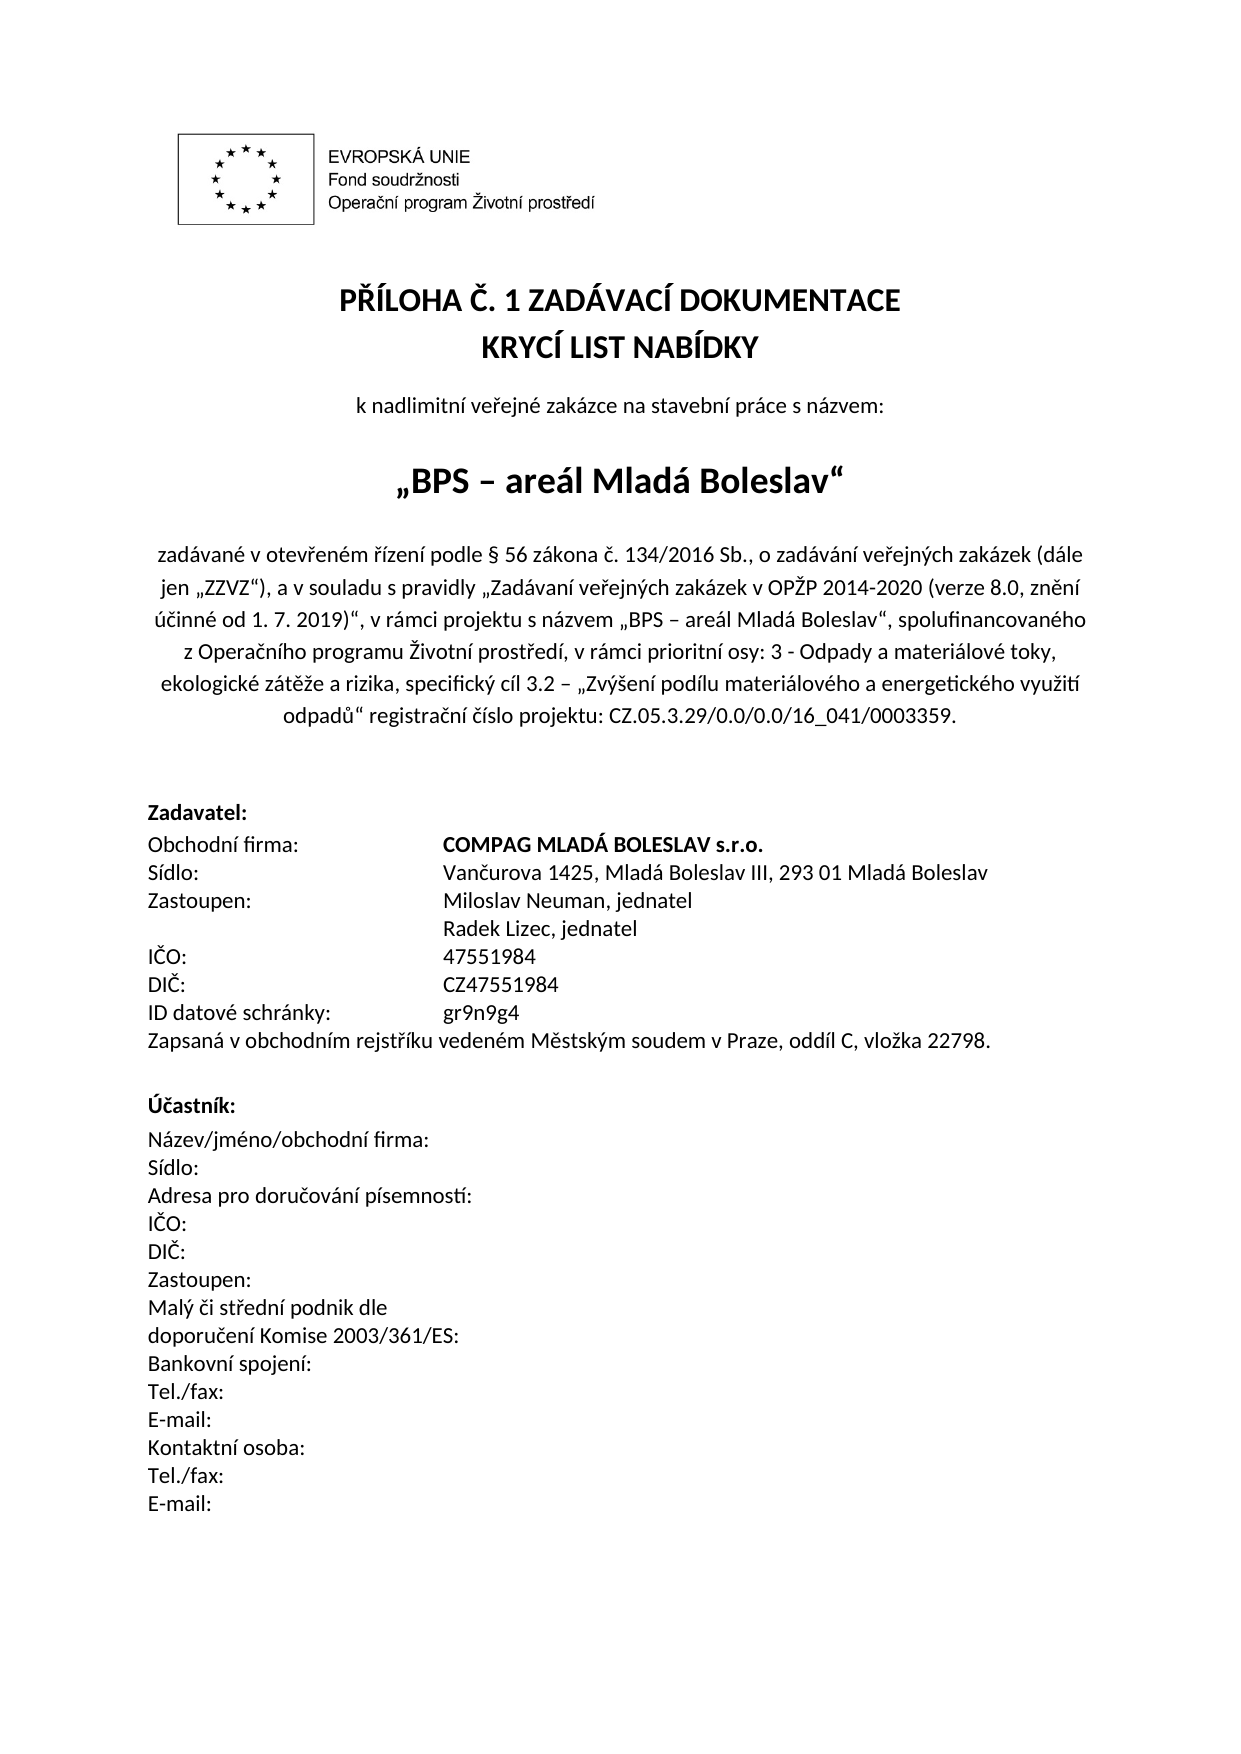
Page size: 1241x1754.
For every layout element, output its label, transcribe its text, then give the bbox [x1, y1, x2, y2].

text zadávané v otevřeném řízení podle § 56 zákona č. 134/2016 Sb., o zadávání veřejných zakázek (dále jen „ZZVZ“), a v souladu s pravidly „Zadávaní veřejných zakázek v OPŽP 2014-2020 (verze 8.0, znění účinné od 1. 7. 2019)“, v rámci projektu s názvem „BPS – areál Mladá Boleslav“, spolufinancovaného z Operačního programu Životní prostředí, v rámci prioritní osy: 3 - Odpady a materiálové toky, ekologické zátěže a rizika, specifický cíl 3.2 – „Zvýšení podílu materiálového a energetického využití odpadů“ registrační číslo projektu: CZ.05.3.29/0.0/0.0/16_041/0003359. [148, 541, 1093, 729]
text „BPS – areál Mladá Boleslav“ [148, 457, 1093, 503]
list E-mail: [148, 1405, 1093, 1433]
text Zastoupen: Miloslav Neuman, jednatel [148, 886, 1093, 914]
list IČO: [148, 1209, 1093, 1237]
text KRYCÍ LIST NABÍDKY [148, 326, 1093, 367]
list Tel./fax: [148, 1377, 1093, 1405]
list E-mail: [148, 1489, 1093, 1517]
text Obchodní firma: COMPAG MLADÁ BOLESLAV s.r.o. [148, 830, 1093, 858]
list doporučení Komise 2003/361/ES: [148, 1321, 1093, 1349]
text Sídlo: Vančurova 1425, Mladá Boleslav III, 293 01 Mladá Boleslav [148, 858, 1093, 886]
text DIČ: CZ47551984 [148, 970, 1093, 998]
text k nadlimitní veřejné zakázce na stavební práce s názvem: [148, 392, 1093, 420]
text Zadavatel: [148, 798, 1093, 826]
list Název/jméno/obchodní firma: [148, 1125, 1093, 1153]
list Bankovní spojení: [148, 1349, 1093, 1377]
list Sídlo: [148, 1153, 1093, 1181]
list DIČ: [148, 1237, 1093, 1265]
text ID datové schránky: gr9n9g4 [148, 998, 1093, 1026]
list Adresa pro doručování písemností: [148, 1181, 1093, 1209]
list Tel./fax: [148, 1461, 1093, 1489]
list Zastoupen: [148, 1265, 1093, 1293]
list Kontaktní osoba: [148, 1433, 1093, 1461]
text PŘÍLOHA Č. 1 ZADÁVACÍ DOKUMENTACE [148, 279, 1093, 320]
text IČO: 47551984 [148, 942, 1093, 970]
text Radek Lizec, jednatel [148, 914, 1093, 942]
text Zapsaná v obchodním rejstříku vedeném Městským soudem v Praze, oddíl C, vložka 22798. [148, 1026, 1093, 1054]
text Účastník: [148, 1091, 1093, 1119]
picture [147, 103, 633, 255]
list Malý či střední podnik dle [148, 1293, 1093, 1321]
